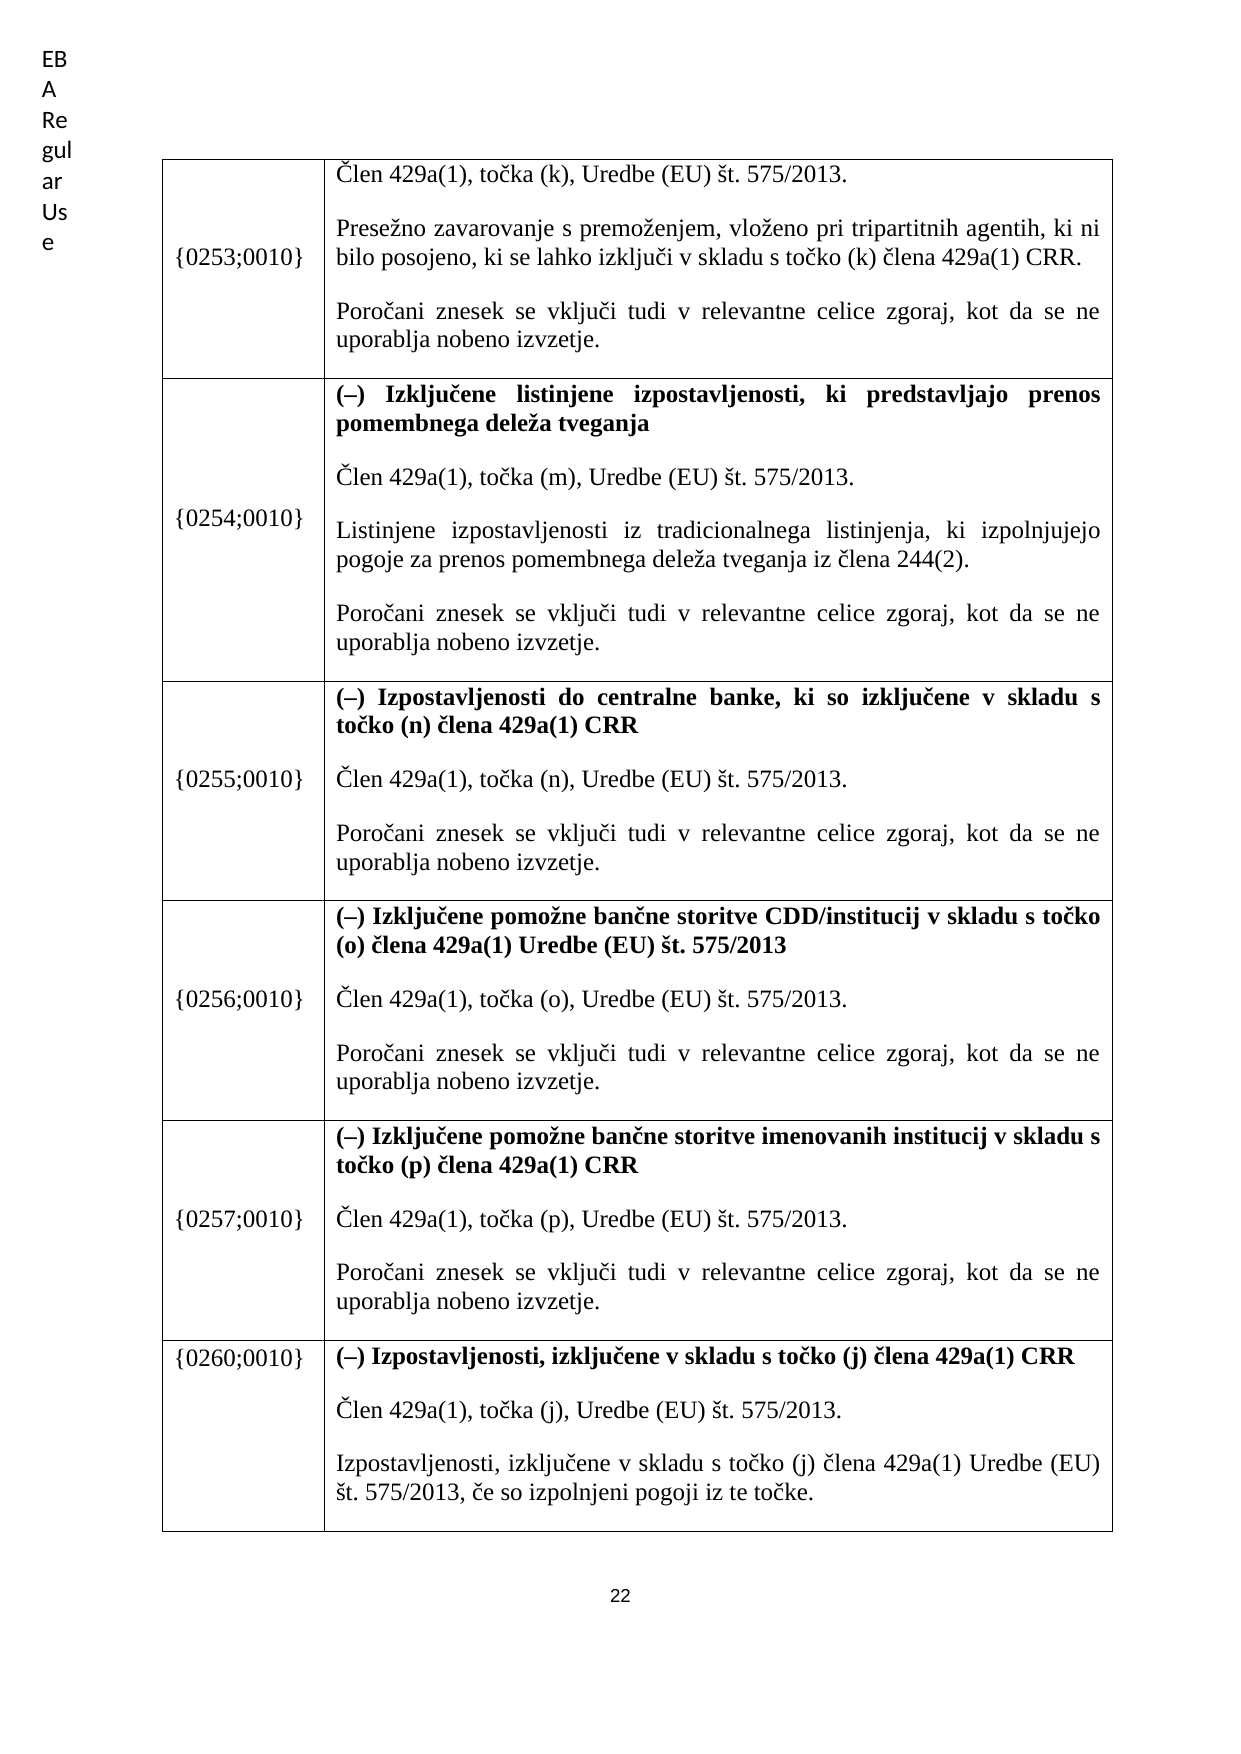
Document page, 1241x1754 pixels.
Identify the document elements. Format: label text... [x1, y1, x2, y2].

table_cell (–) Izključene pomožne bančne storitve imenovanih institucij v skladu s točko (p) člena 429a(1) CRR Člen 429a(1), točka (p), Uredbe (EU) št. 575/2013. Poročani znesek se vključi tudi v relevantne celice zgoraj, kot da se ne uporablja nobeno izvzetje. [325, 1121, 1112, 1340]
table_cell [325, 1341, 1112, 1531]
table_cell {0255;0010} [163, 682, 324, 900]
table_cell {0254;0010} [163, 379, 324, 681]
table_cell {0260;0010} [163, 1341, 324, 1531]
table_cell (–) Izključene pomožne bančne storitve CDD/institucij v skladu s točko (o) člena 429a(1) Uredbe (EU) št. 575/2013 Člen 429a(1), točka (o), Uredbe (EU) št. 575/2013. Poročani znesek se vključi tudi v relevantne celice zgoraj, kot da se ne uporablja nobeno izvzetje. [325, 901, 1112, 1120]
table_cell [325, 160, 1112, 378]
table_cell {0256;0010} [163, 901, 324, 1120]
table_cell (–) Izpostavljenosti do centralne banke, ki so izključene v skladu s točko (n) člena 429a(1) CRR Člen 429a(1), točka (n), Uredbe (EU) št. 575/2013. Poročani znesek se vključi tudi v relevantne celice zgoraj, kot da se ne uporablja nobeno izvzetje. [325, 682, 1112, 900]
table_cell {0253;0010} [163, 160, 324, 378]
table_cell (–) Izključene listinjene izpostavljenosti, ki predstavljajo prenos pomembnega deleža tveganja Člen 429a(1), točka (m), Uredbe (EU) št. 575/2013. Listinjene izpostavljenosti iz tradicionalnega listinjenja, ki izpolnjujejo pogoje za prenos pomembnega deleža tveganja iz člena 244(2). Poročani znesek se vključi tudi v relevantne celice zgoraj, kot da se ne uporablja nobeno izvzetje. [325, 379, 1112, 681]
table_cell {0257;0010} [163, 1121, 324, 1340]
